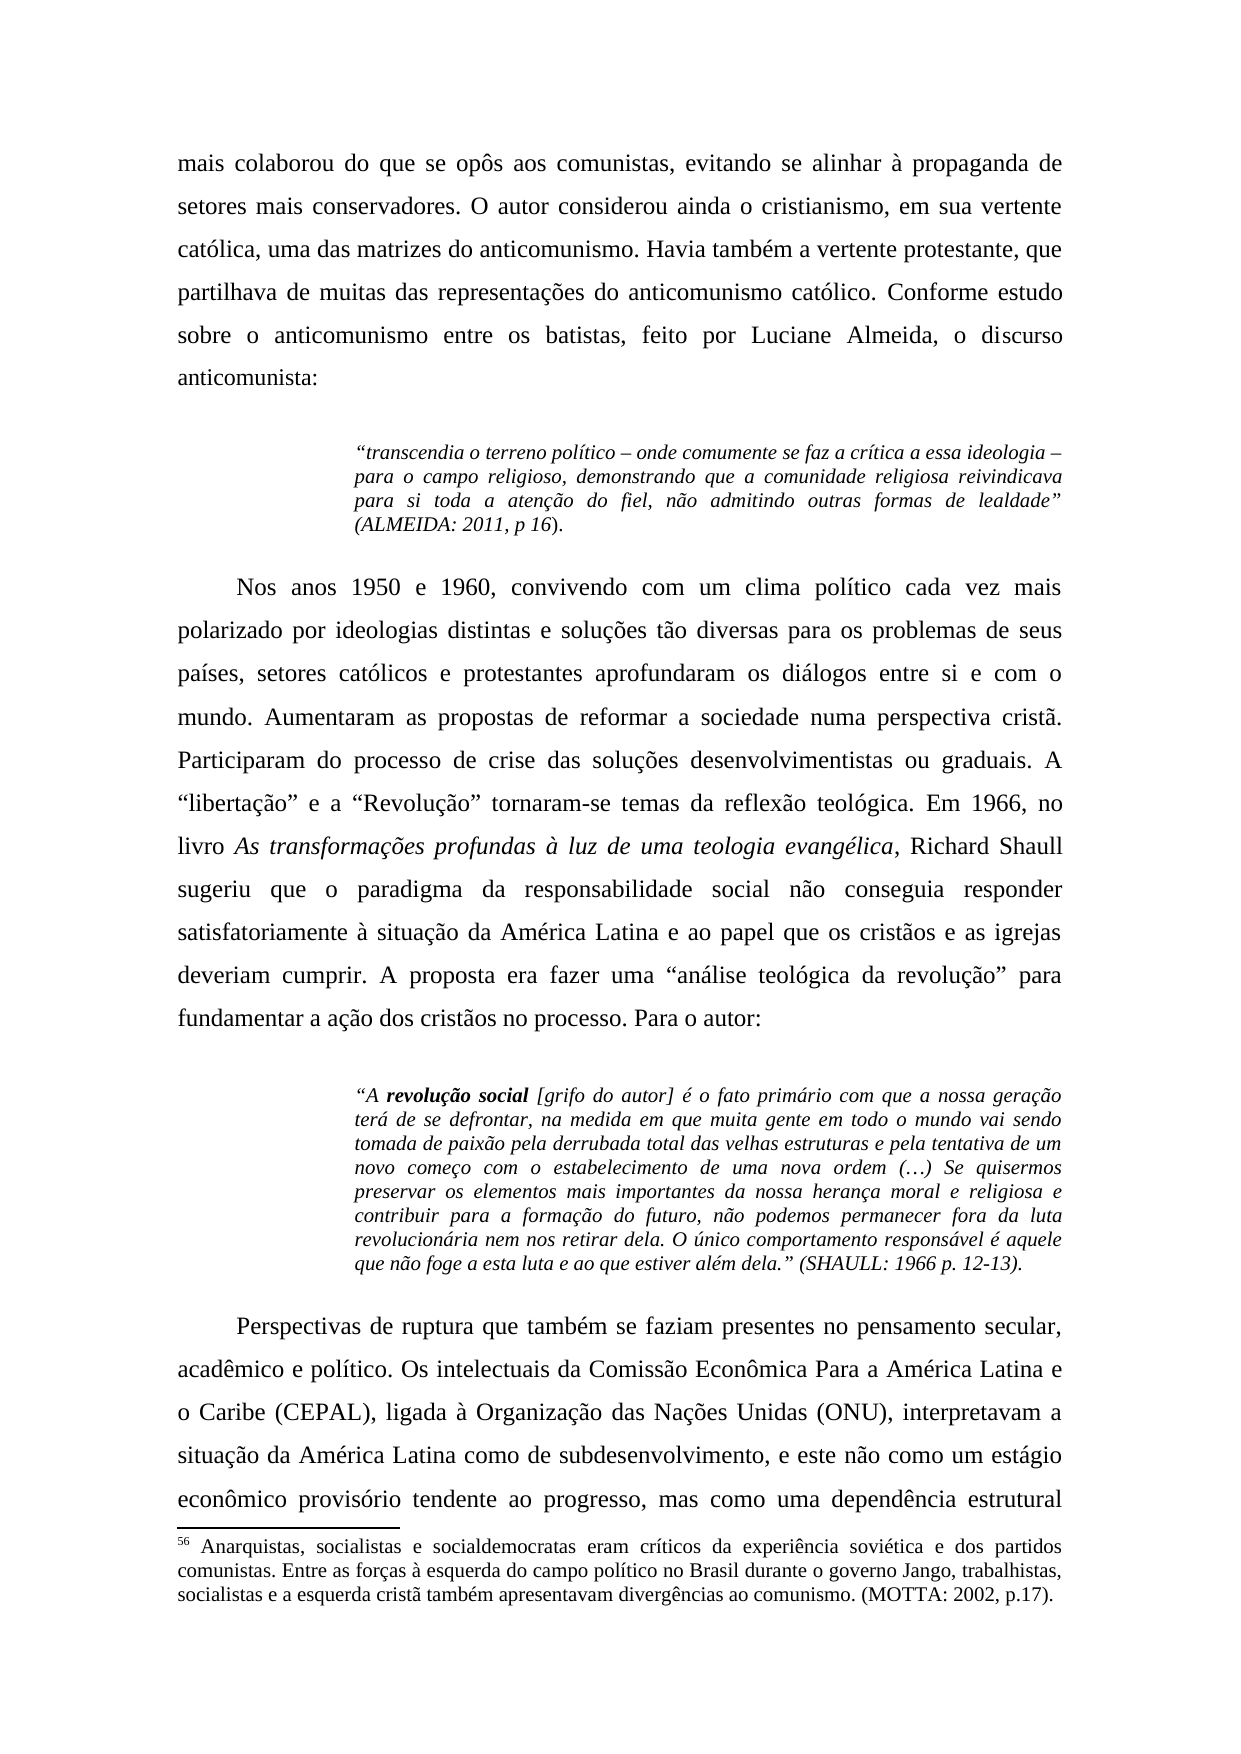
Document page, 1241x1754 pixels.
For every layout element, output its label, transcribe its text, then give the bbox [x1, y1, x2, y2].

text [177, 148, 1063, 390]
text “A revolução social [grifo do autor] é o fato primário com que a nossa geração terá de se defrontar, na medida em que muita gente em todo o mundo vai sendo tomada de paixão pela derrubada total das velhas estruturas e pela tentativa de um novo começo com o estabelecimento de uma nova ordem (…) Se quisermos preservar os elementos mais importantes da nossa herança moral e religiosa e contribuir para a formação do futuro, não podemos permanecer fora da luta revolucionária nem nos retirar dela. O único comportamento responsável é aquele que não foge a esta luta e ao que estiver além dela.” (SHAULL: 1966 p. 12-13). [354, 1083, 1063, 1275]
text “transcendia o terreno político – onde comumente se faz a crítica a essa ideologia – para o campo religioso, demonstrando que a comunidade religiosa reivindicava para si toda a atenção do fiel, não admitindo outras formas de lealdade” (ALMEIDA: 2011, p 16). [354, 440, 1063, 536]
text Nos anos 1950 e 1960, convivendo com um clima político cada vez mais polarizado por ideologias distintas e soluções tão diversas para os problemas de seus países, setores católicos e protestantes aprofundaram os diálogos entre si e com o mundo. Aumentaram as propostas de reformar a sociedade numa perspectiva cristã. Participaram do processo de crise das soluções desenvolvimentistas ou graduais. A “libertação” e a “Revolução” tornaram-se temas da reflexão teológica. Em 1966, no livro As transformações profundas à luz de uma teologia evangélica, Richard Shaull sugeriu que o paradigma da responsabilidade social não conseguia responder satisfatoriamente à situação da América Latina e ao papel que os cristãos e as igrejas deveriam cumprir. A proposta era fazer uma “análise teológica da revolução” para fundamentar a ação dos cristãos no processo. Para o autor: [177, 572, 1063, 1032]
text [177, 1311, 1063, 1512]
